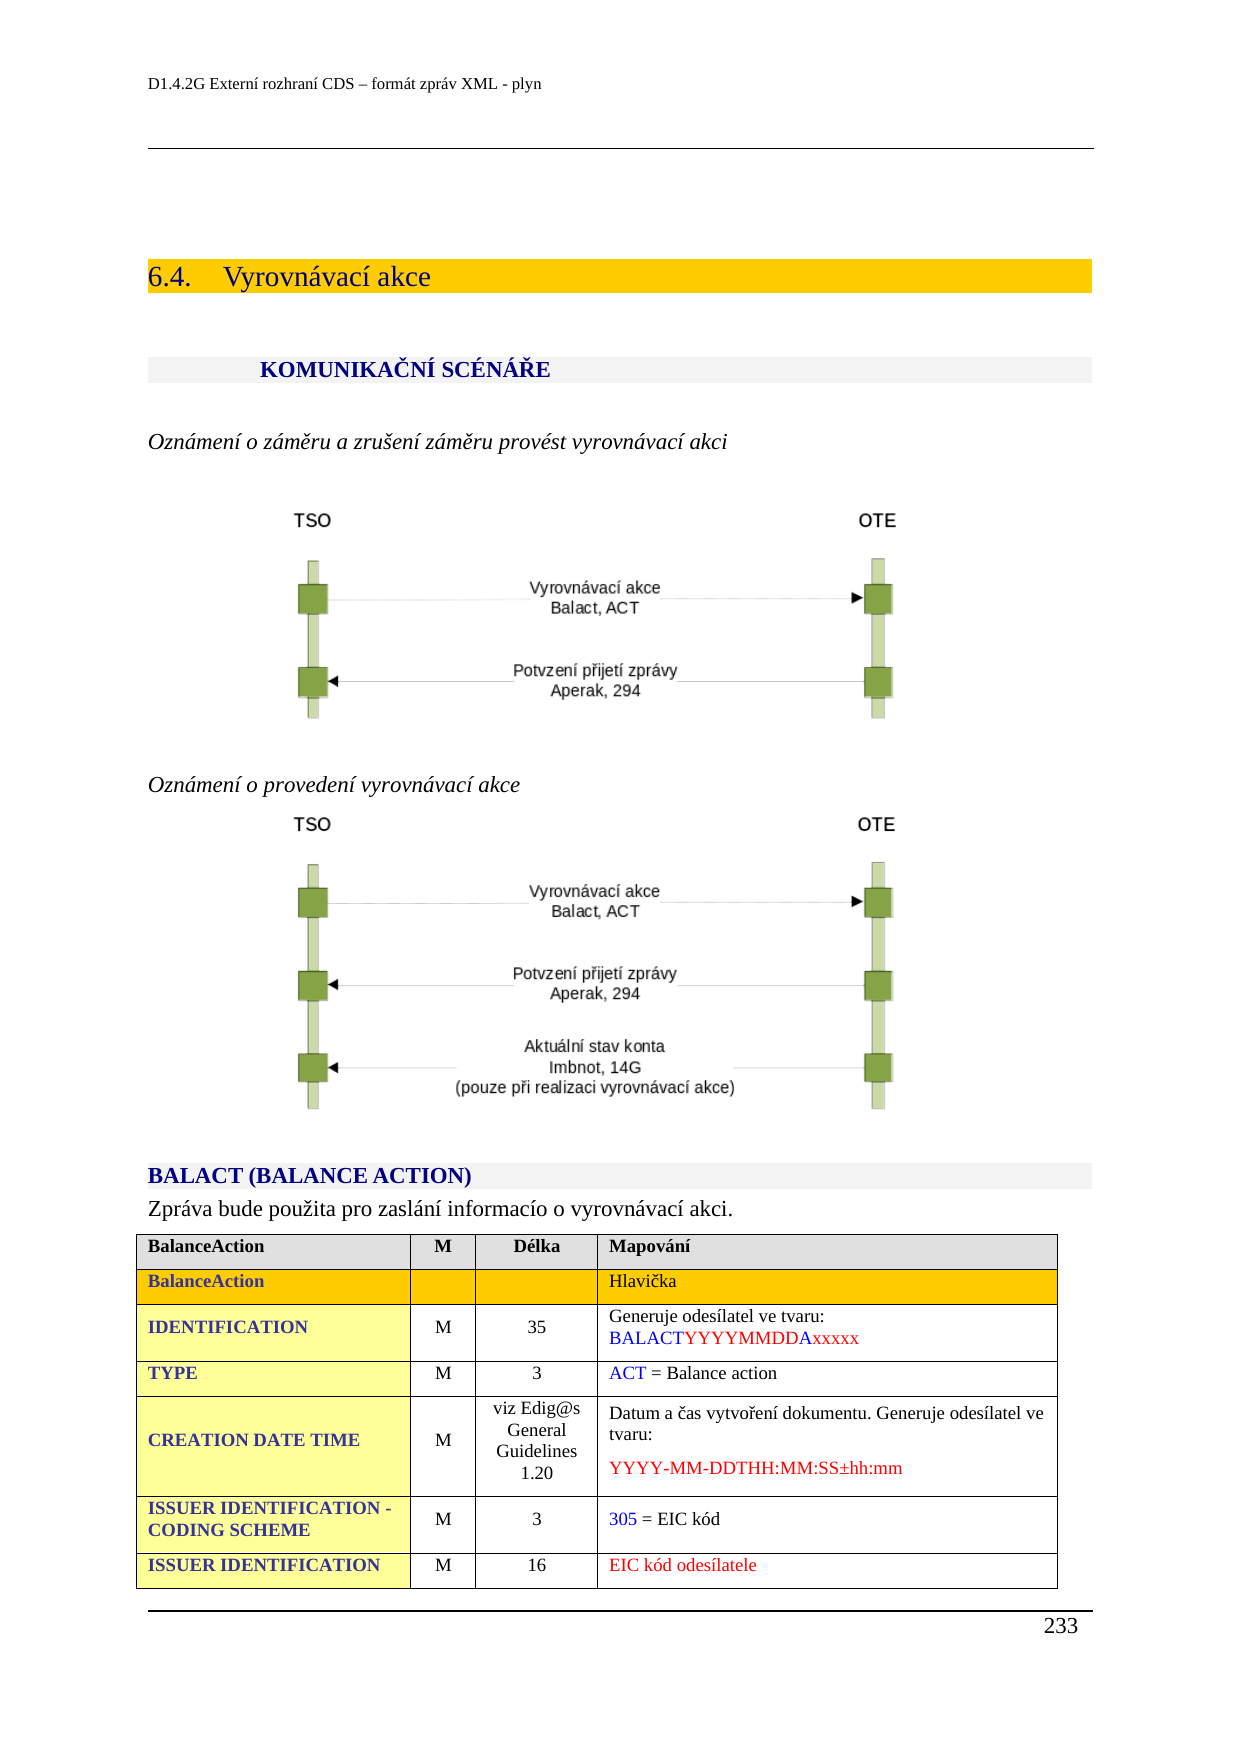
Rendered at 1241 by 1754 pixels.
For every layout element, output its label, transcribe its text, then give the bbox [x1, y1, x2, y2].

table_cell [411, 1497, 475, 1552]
text Oznámení o provedení vyrovnávací akce [148, 771, 1092, 797]
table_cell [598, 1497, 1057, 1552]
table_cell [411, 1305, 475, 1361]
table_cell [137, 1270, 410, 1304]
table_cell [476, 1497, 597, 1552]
text Zpráva bude použita pro zaslání informacío o vyrovnávací akci. [148, 1195, 1092, 1222]
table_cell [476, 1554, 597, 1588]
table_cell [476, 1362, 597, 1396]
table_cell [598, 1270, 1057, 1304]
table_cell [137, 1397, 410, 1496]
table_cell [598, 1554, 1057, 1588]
subtitle Vyrovnávací akce [148, 259, 1092, 293]
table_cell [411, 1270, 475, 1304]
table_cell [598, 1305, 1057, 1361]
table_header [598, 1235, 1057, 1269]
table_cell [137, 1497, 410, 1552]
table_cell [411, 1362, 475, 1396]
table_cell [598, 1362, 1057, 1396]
text Oznámení o záměru a zrušení záměru provést vyrovnávací akci [148, 428, 1092, 454]
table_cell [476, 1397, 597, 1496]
subtitle Balact (Balance action) [148, 1163, 1092, 1189]
subtitle Komunikační scénáře [148, 357, 1092, 383]
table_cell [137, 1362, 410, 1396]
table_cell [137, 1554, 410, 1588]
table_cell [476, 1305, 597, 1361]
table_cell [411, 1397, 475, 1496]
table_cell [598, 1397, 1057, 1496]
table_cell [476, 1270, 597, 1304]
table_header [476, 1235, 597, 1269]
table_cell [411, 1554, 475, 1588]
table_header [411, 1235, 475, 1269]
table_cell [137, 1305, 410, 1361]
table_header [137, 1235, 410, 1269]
